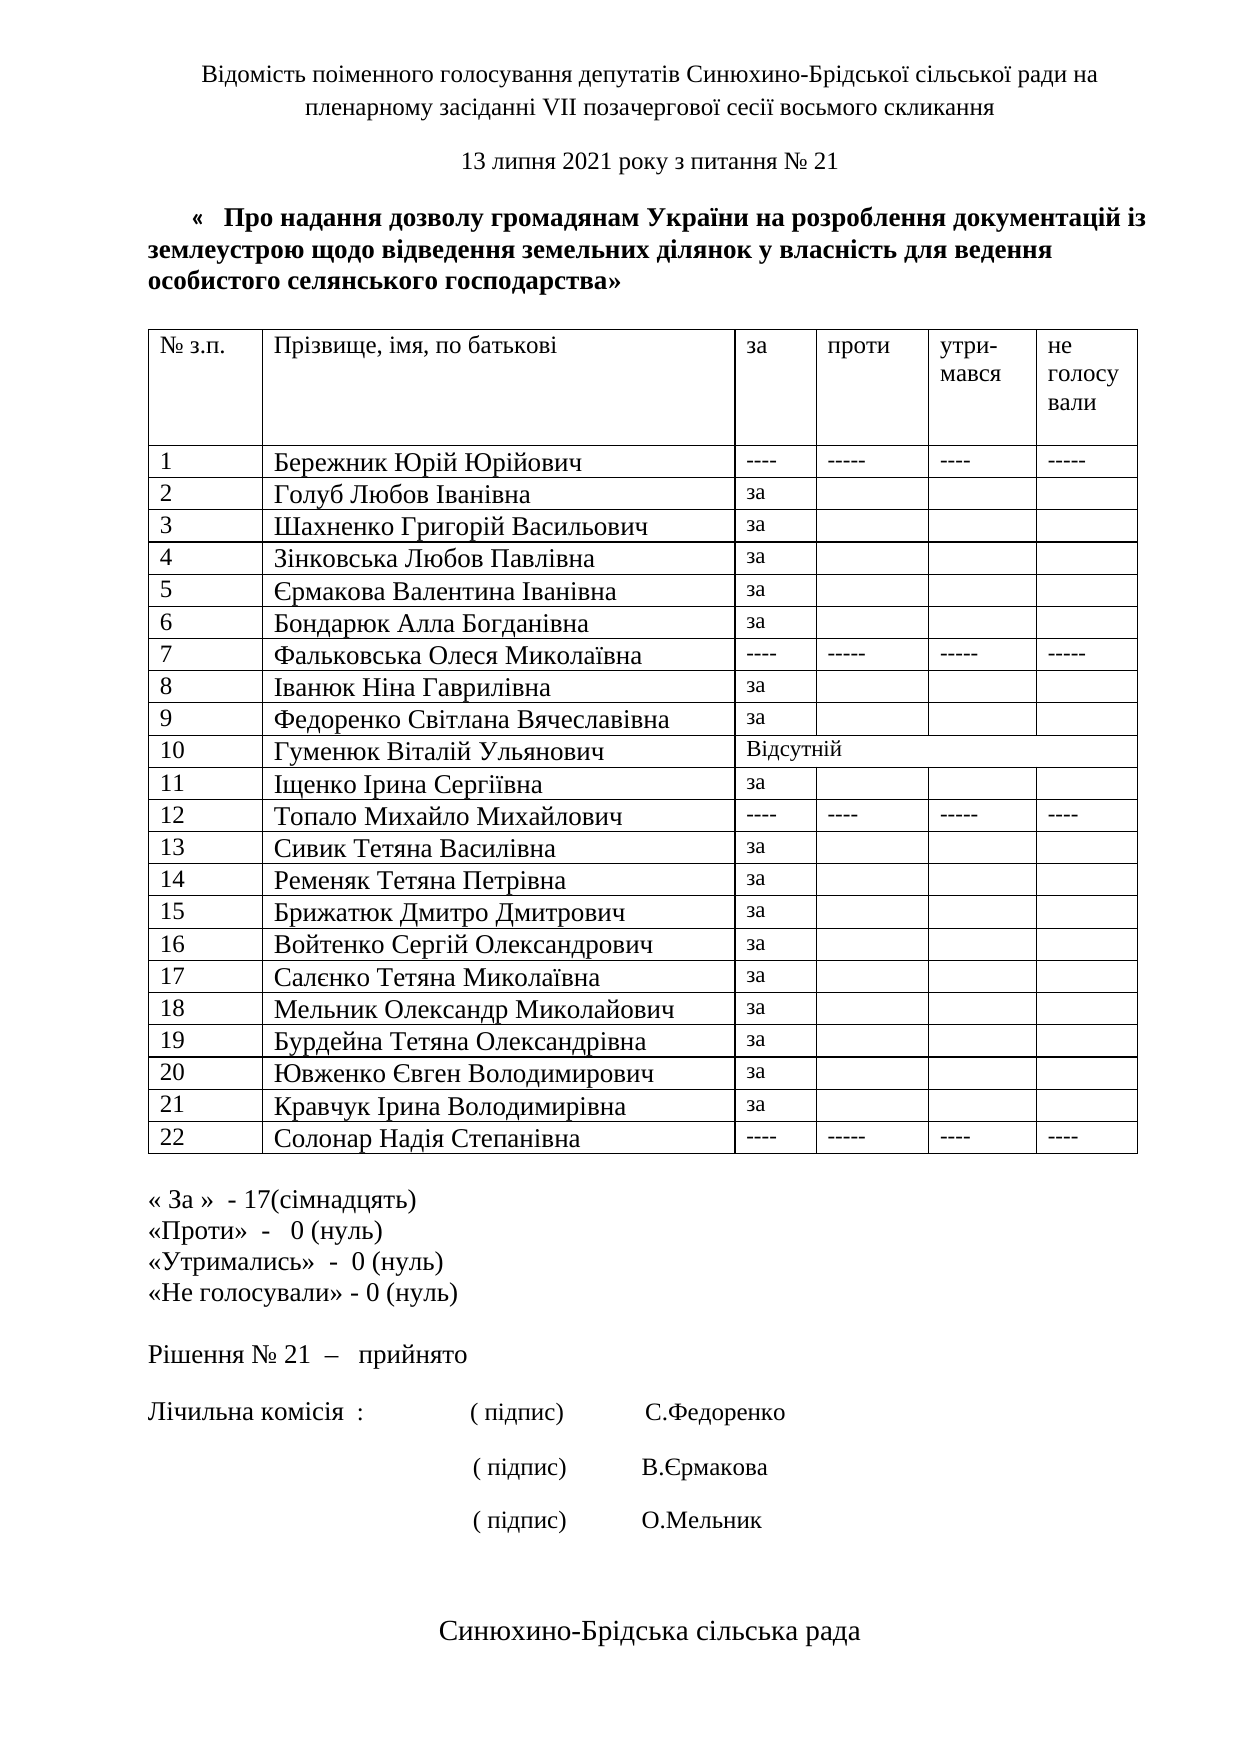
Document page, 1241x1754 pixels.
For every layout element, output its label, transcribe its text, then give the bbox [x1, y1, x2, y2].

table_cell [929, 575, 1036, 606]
text «Не голосували» - 0 (нуль) [148, 1276, 1152, 1307]
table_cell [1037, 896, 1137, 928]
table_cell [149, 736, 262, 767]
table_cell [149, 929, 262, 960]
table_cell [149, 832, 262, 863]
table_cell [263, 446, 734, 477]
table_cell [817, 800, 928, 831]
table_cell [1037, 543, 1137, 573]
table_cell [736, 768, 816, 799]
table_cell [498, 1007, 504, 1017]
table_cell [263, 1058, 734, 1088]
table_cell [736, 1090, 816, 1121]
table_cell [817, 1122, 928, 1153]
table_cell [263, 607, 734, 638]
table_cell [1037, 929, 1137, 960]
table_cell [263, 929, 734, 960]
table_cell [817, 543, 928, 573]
text ( підпис) В.Єрмакова [148, 1452, 1152, 1480]
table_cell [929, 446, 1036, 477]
text « За » - 17(сімнадцять) [148, 1183, 1152, 1214]
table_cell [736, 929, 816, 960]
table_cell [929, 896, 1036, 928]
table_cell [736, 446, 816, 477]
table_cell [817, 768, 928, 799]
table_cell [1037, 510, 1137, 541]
text Синюхино-Брідська сільська рада [148, 1613, 1152, 1647]
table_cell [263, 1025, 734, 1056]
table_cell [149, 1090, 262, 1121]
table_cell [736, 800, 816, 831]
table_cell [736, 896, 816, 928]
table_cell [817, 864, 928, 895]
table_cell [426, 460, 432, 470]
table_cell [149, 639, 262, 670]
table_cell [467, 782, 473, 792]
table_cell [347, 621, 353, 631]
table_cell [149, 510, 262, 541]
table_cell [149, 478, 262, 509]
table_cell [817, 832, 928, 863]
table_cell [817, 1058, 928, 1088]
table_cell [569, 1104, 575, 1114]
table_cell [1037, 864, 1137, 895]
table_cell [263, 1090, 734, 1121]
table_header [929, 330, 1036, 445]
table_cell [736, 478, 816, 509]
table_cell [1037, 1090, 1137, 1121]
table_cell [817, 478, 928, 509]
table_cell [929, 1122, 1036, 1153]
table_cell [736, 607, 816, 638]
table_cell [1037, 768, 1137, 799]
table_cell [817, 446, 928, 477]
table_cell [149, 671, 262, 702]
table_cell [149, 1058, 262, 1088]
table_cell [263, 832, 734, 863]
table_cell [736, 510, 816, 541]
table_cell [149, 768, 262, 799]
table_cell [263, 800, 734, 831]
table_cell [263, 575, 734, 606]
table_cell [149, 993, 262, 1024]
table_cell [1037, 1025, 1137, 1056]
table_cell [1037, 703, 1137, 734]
text Лічильна комісія : ( підпис) С.Федоренко [148, 1395, 1152, 1426]
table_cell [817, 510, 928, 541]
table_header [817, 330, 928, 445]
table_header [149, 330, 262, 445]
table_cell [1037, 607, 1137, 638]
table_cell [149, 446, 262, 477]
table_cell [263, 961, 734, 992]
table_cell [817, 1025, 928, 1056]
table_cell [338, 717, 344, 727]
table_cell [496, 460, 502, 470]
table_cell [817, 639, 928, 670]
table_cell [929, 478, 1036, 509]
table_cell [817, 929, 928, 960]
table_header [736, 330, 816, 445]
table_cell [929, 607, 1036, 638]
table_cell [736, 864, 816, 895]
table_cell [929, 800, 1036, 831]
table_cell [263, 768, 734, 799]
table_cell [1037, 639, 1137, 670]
text ( підпис) О.Мельник [148, 1505, 1152, 1534]
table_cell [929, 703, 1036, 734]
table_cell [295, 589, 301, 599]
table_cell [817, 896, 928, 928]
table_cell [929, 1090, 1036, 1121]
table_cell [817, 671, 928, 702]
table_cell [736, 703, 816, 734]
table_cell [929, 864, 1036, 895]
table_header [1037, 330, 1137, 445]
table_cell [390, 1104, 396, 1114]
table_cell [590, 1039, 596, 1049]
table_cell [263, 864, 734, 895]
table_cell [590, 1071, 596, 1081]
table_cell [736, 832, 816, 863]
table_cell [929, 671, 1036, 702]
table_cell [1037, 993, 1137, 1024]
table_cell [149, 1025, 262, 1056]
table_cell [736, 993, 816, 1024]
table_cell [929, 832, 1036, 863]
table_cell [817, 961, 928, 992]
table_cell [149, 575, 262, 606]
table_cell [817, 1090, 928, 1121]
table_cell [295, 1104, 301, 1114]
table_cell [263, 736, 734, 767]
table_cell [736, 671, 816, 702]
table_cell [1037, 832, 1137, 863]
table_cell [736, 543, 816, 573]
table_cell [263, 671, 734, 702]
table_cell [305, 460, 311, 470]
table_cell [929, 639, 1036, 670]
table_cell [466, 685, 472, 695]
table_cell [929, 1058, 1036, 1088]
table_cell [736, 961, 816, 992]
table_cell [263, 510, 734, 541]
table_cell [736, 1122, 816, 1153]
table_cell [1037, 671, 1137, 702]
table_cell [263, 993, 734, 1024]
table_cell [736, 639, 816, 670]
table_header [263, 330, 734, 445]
text 13 липня 2021 року з питання № 21 [148, 146, 1152, 175]
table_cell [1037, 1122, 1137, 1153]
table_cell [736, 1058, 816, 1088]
text «Проти» - 0 (нуль) [148, 1214, 1152, 1245]
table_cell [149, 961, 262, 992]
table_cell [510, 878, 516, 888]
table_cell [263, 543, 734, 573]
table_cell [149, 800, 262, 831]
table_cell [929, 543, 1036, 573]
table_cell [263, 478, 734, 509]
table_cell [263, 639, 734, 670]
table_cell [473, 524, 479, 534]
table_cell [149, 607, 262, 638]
text Рішення № 21 – прийнято [148, 1338, 1152, 1369]
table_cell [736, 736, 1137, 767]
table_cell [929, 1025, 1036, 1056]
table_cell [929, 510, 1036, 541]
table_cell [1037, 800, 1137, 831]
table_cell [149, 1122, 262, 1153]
text Відомість поіменного голосування депутатів Синюхино-Брідської сільської ради на пленарному засіданні VІІ позачергової сесії восьмого скликання [148, 59, 1152, 121]
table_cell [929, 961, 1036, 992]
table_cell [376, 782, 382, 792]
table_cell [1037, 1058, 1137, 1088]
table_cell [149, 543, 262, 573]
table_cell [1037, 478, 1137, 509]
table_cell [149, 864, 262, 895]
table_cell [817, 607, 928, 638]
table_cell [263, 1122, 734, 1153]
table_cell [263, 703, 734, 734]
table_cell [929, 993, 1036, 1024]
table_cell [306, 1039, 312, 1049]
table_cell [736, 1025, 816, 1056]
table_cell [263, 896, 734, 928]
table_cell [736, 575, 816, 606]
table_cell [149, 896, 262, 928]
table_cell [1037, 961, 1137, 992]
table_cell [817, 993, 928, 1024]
text «Утримались» - 0 (нуль) [148, 1245, 1152, 1276]
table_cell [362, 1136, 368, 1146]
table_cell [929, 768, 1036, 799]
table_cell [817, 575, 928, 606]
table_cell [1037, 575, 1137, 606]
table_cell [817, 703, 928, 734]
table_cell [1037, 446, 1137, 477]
text « Про надання дозволу громадянам України на розроблення документацій із землеустрою щодо відведення земельних ділянок у власність для ведення особистого селянського господарства» [148, 200, 1152, 295]
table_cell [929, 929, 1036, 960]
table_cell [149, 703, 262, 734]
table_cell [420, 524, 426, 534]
